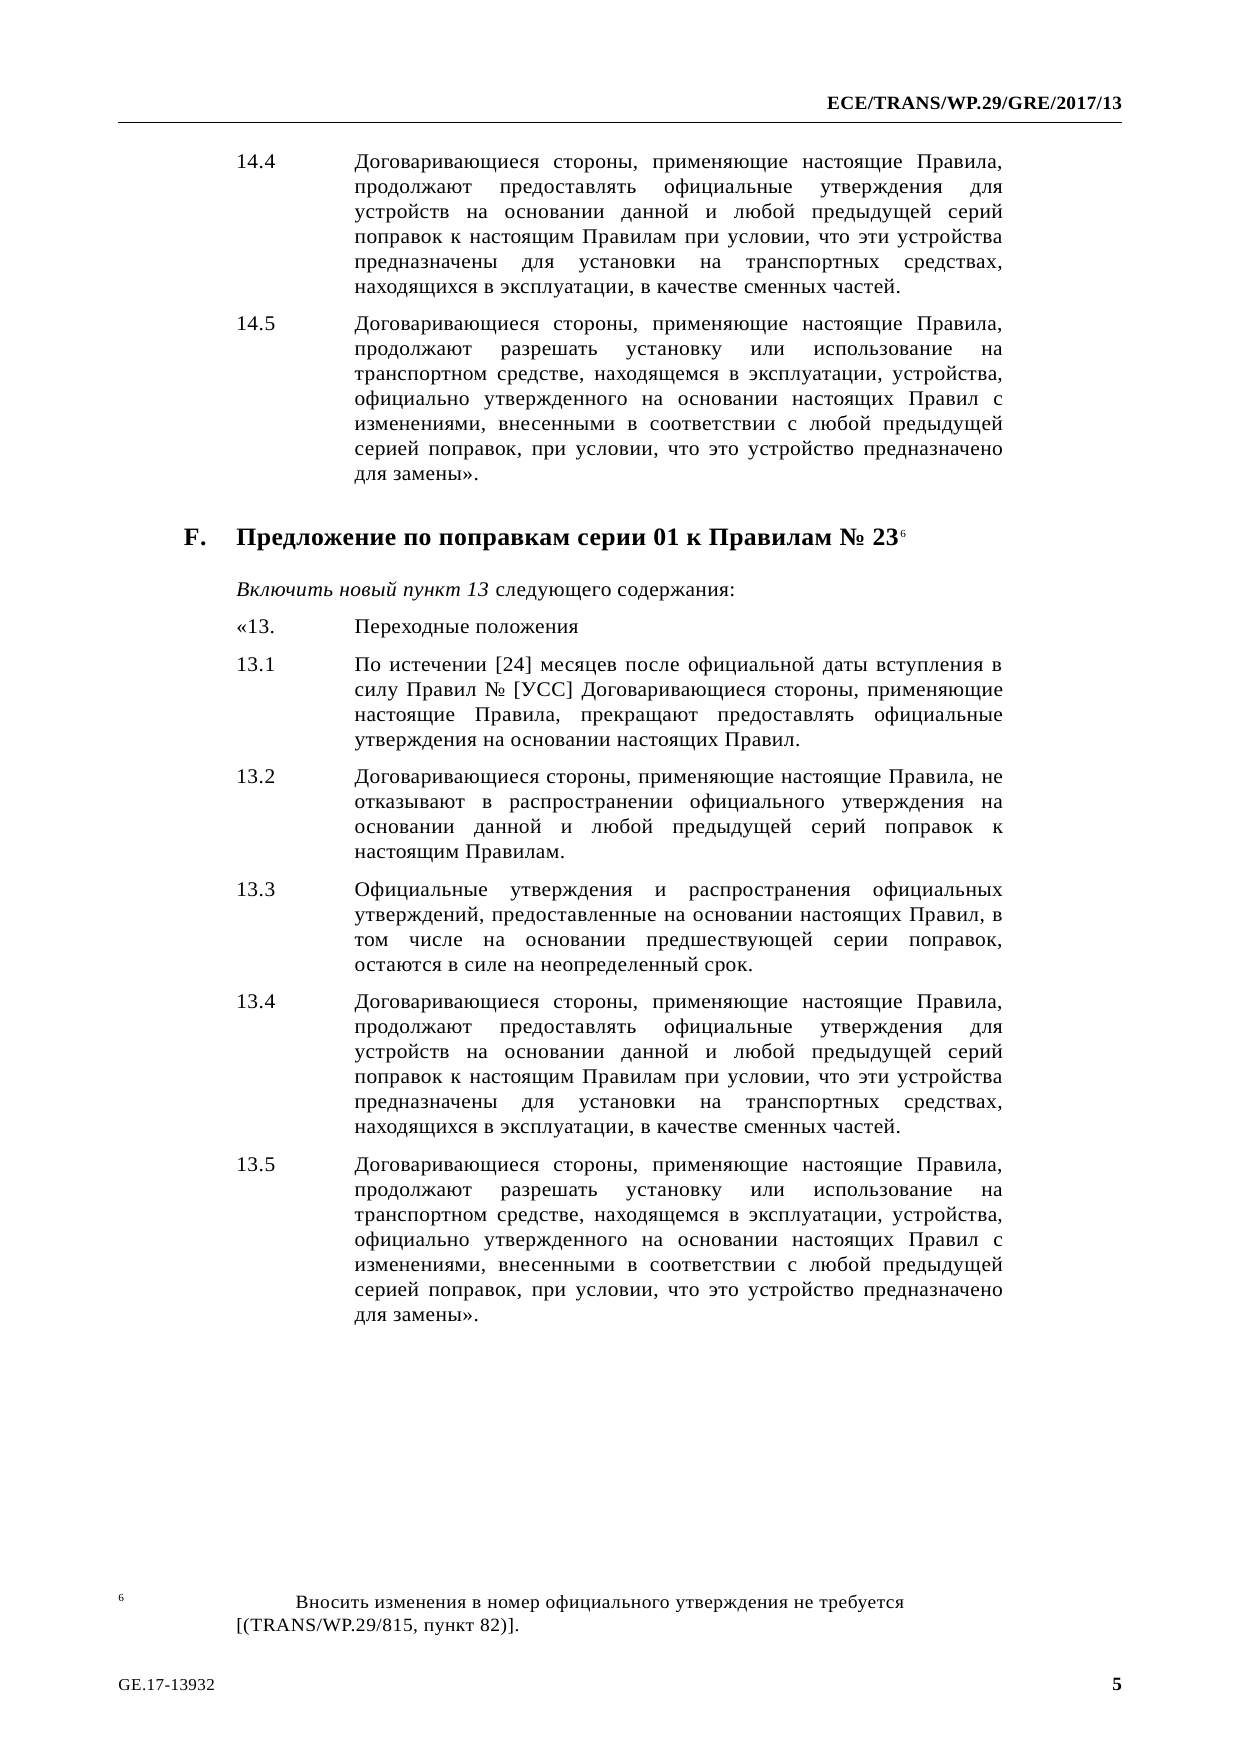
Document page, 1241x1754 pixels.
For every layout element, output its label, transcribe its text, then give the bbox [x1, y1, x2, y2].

text 13.1 По истечении [24] месяцев после официальной даты вступления в силу Правил № [УСС] Договаривающиеся стороны, применяющие настоящие Правила, прекращают предоставлять официальные утверждения на основании настоящих Правил. [236, 651, 1004, 751]
text 13.2 Договаривающиеся стороны, применяющие настоящие Правила, не отказывают в распространении официального утверждения на основании данной и любой предыдущей серий поправок к настоящим Правилам. [236, 763, 1004, 863]
text «13. Переходные положения [236, 613, 1004, 638]
text 13.3 Официальные утверждения и распространения официальных утверждений, предоставленные на основании настоящих Правил, в том числе на основании предшествующей серии поправок, остаются в силе на неопределенный срок. [236, 876, 1004, 976]
text 13.5 Договаривающиеся стороны, применяющие настоящие Правила, продолжают разрешать установку или использование на транспортном средстве, находящемся в эксплуатации, устройства, официально утвержденного на основании настоящих Правил с изменениями, внесенными в соответствии с любой предыдущей серией поправок, при условии, что это устройство предназначено для замены». [236, 1151, 1004, 1326]
text 14.4 Договаривающиеся стороны, применяющие настоящие Правила, продолжают предоставлять официальные утверждения для устройств на основании данной и любой предыдущей серий поправок к настоящим Правилам при условии, что эти устройства предназначены для установки на транспортных средствах, находящихся в эксплуатации, в качестве сменных частей. [236, 148, 1004, 298]
text 13.4 Договаривающиеся стороны, применяющие настоящие Правила, продолжают предоставлять официальные утверждения для устройств на основании данной и любой предыдущей серий поправок к настоящим Правилам при условии, что эти устройства предназначены для установки на транспортных средствах, находящихся в эксплуатации, в качестве сменных частей. [236, 988, 1004, 1138]
text 14.5 Договаривающиеся стороны, применяющие настоящие Правила, продолжают разрешать установку или использование на транспортном средстве, находящемся в эксплуатации, устройства, официально утвержденного на основании настоящих Правил с изменениями, внесенными в соответствии с любой предыдущей серией поправок, при условии, что это устройство предназначено для замены». [236, 310, 1004, 485]
text Включить новый пункт 13 следующего содержания: [236, 576, 1004, 601]
text F. Предложение по поправкам серии 01 к Правилам № 23 [118, 523, 1004, 551]
